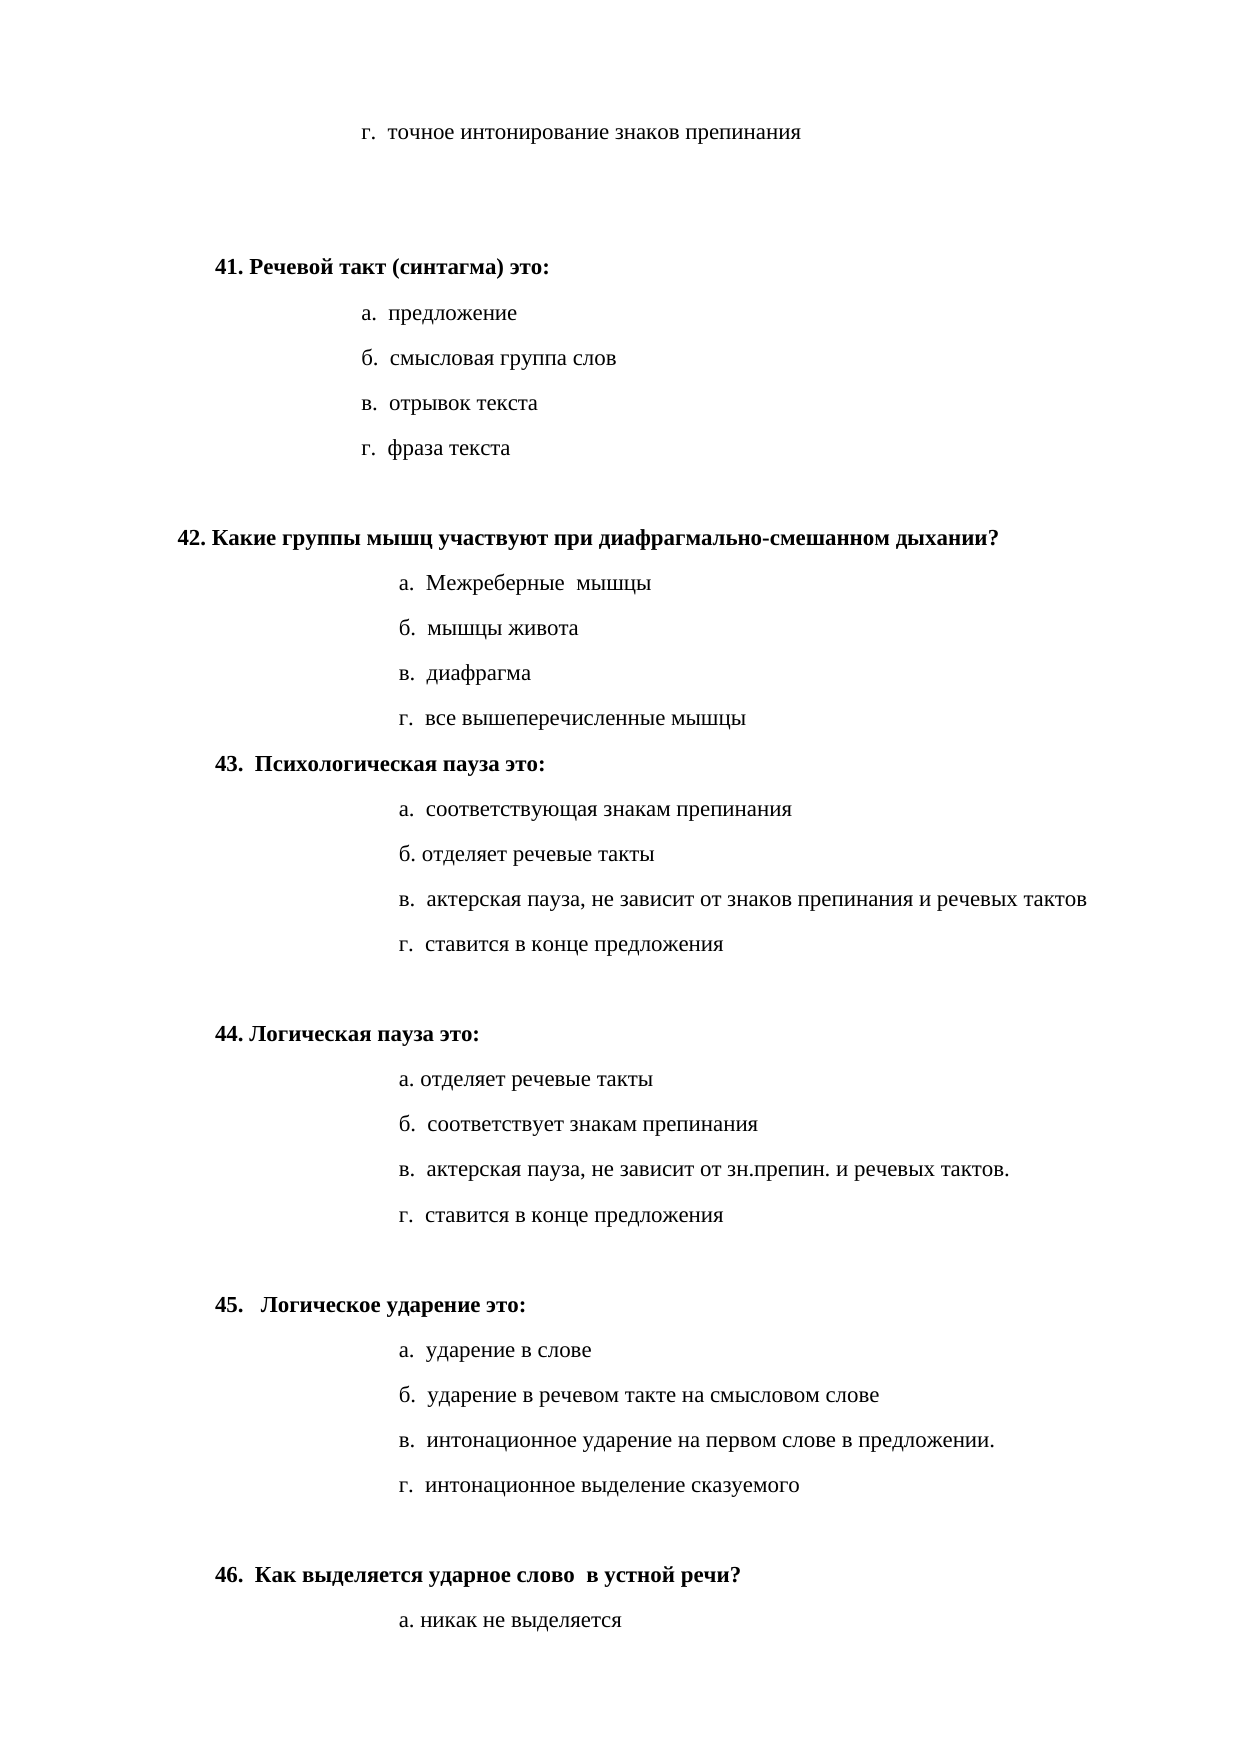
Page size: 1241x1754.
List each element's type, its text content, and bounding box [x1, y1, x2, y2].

text в. диафрагма [177, 659, 1152, 686]
text г. фраза текста [361, 434, 1152, 460]
text в. отрывок текста [361, 389, 1152, 415]
text 42. Какие группы мышц участвуют при диафрагмально-смешанном дыхании? [177, 524, 1152, 550]
text 43. Психологическая пауза это: [215, 749, 1152, 776]
text б. соответствует знакам препинания [215, 1110, 1152, 1137]
text б. ударение в речевом такте на смысловом слове [215, 1381, 1152, 1407]
text г. ставится в конце предложения [215, 1201, 1152, 1227]
text г. ставится в конце предложения [215, 930, 1152, 956]
text б. отделяет речевые такты [215, 840, 1152, 866]
text 46. Как выделяется ударное слово в устной речи? [215, 1561, 1152, 1588]
text в. актерская пауза, не зависит от зн.препин. и речевых тактов. [215, 1156, 1152, 1182]
text а. отделяет речевые такты [215, 1065, 1152, 1092]
text в. актерская пауза, не зависит от знаков препинания и речевых тактов [215, 885, 1152, 911]
text 45. Логическое ударение это: [215, 1291, 1152, 1317]
text г. все вышеперечисленные мышцы [177, 704, 1152, 731]
text б. смысловая группа слов [361, 344, 1152, 370]
text б. мышцы живота [177, 614, 1152, 641]
text 41. Речевой такт (синтагма) это: [215, 253, 1152, 280]
text а. никак не выделяется [398, 1607, 1152, 1633]
text г. интонационное выделение сказуемого [215, 1471, 1152, 1498]
text а. ударение в слове [215, 1336, 1152, 1362]
text г. точное интонирование знаков препинания [361, 118, 1152, 144]
text а. предложение [361, 298, 1152, 325]
text а. Межреберные мышцы [177, 569, 1152, 596]
text в. интонационное ударение на первом слове в предложении. [215, 1426, 1152, 1452]
text а. соответствующая знакам препинания [215, 795, 1152, 821]
text 44. Логическая пауза это: [215, 1020, 1152, 1047]
